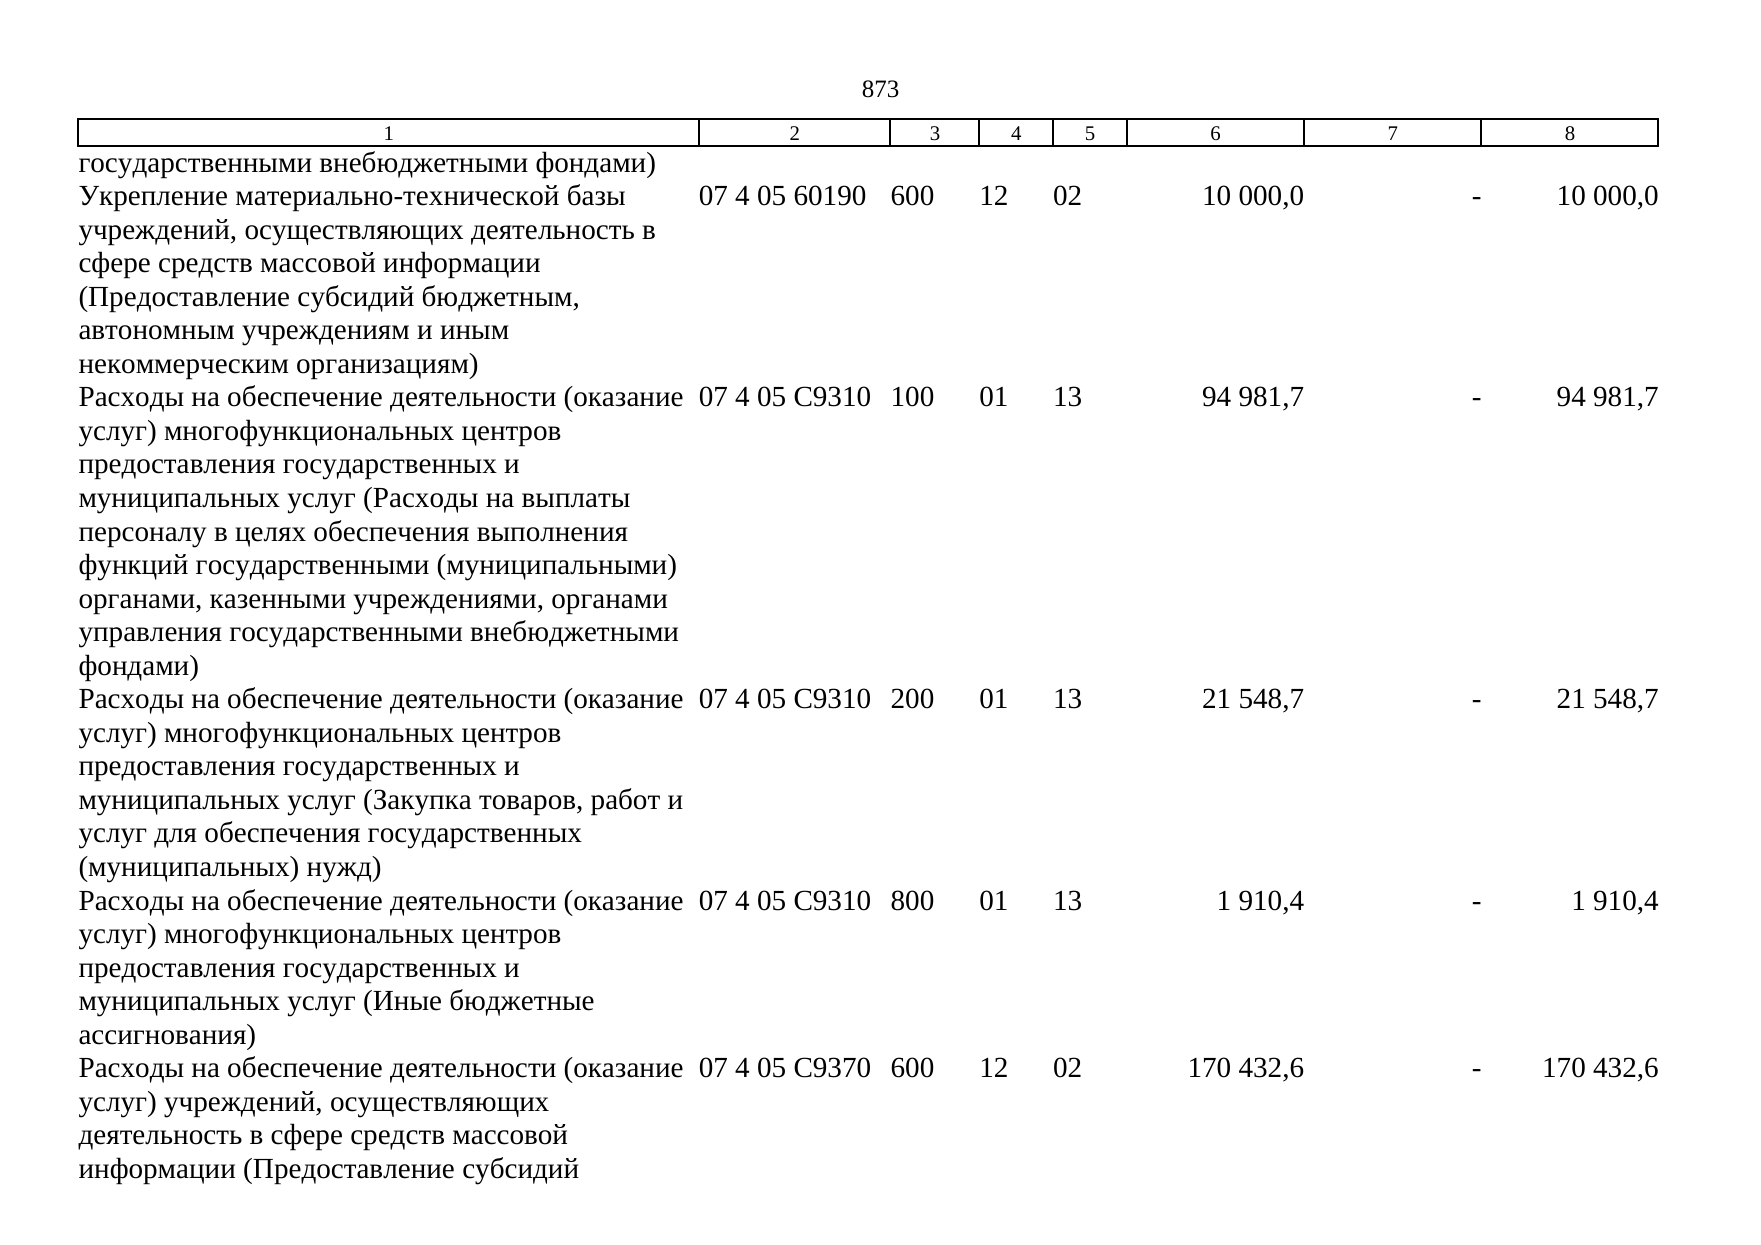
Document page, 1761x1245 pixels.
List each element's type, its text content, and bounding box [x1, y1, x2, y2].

table_header 4 [980, 120, 1052, 145]
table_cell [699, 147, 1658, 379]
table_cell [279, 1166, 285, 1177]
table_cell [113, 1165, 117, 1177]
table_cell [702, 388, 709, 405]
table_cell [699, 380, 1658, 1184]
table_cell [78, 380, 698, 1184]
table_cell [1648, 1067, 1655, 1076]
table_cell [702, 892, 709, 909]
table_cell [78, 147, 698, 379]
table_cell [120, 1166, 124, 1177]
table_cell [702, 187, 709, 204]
table_header 6 [1128, 120, 1303, 145]
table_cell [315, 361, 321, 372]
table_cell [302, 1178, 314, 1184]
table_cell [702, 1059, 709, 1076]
table_header 2 [700, 120, 889, 145]
table_header 3 [891, 120, 978, 145]
table_header 8 [1482, 120, 1657, 145]
table_header 5 [1054, 120, 1126, 145]
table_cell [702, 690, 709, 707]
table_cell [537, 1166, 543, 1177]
table_header 1 [79, 120, 698, 145]
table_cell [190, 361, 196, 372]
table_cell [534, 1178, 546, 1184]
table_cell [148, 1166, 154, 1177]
table_header 7 [1305, 120, 1480, 145]
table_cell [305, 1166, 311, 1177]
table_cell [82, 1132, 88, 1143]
